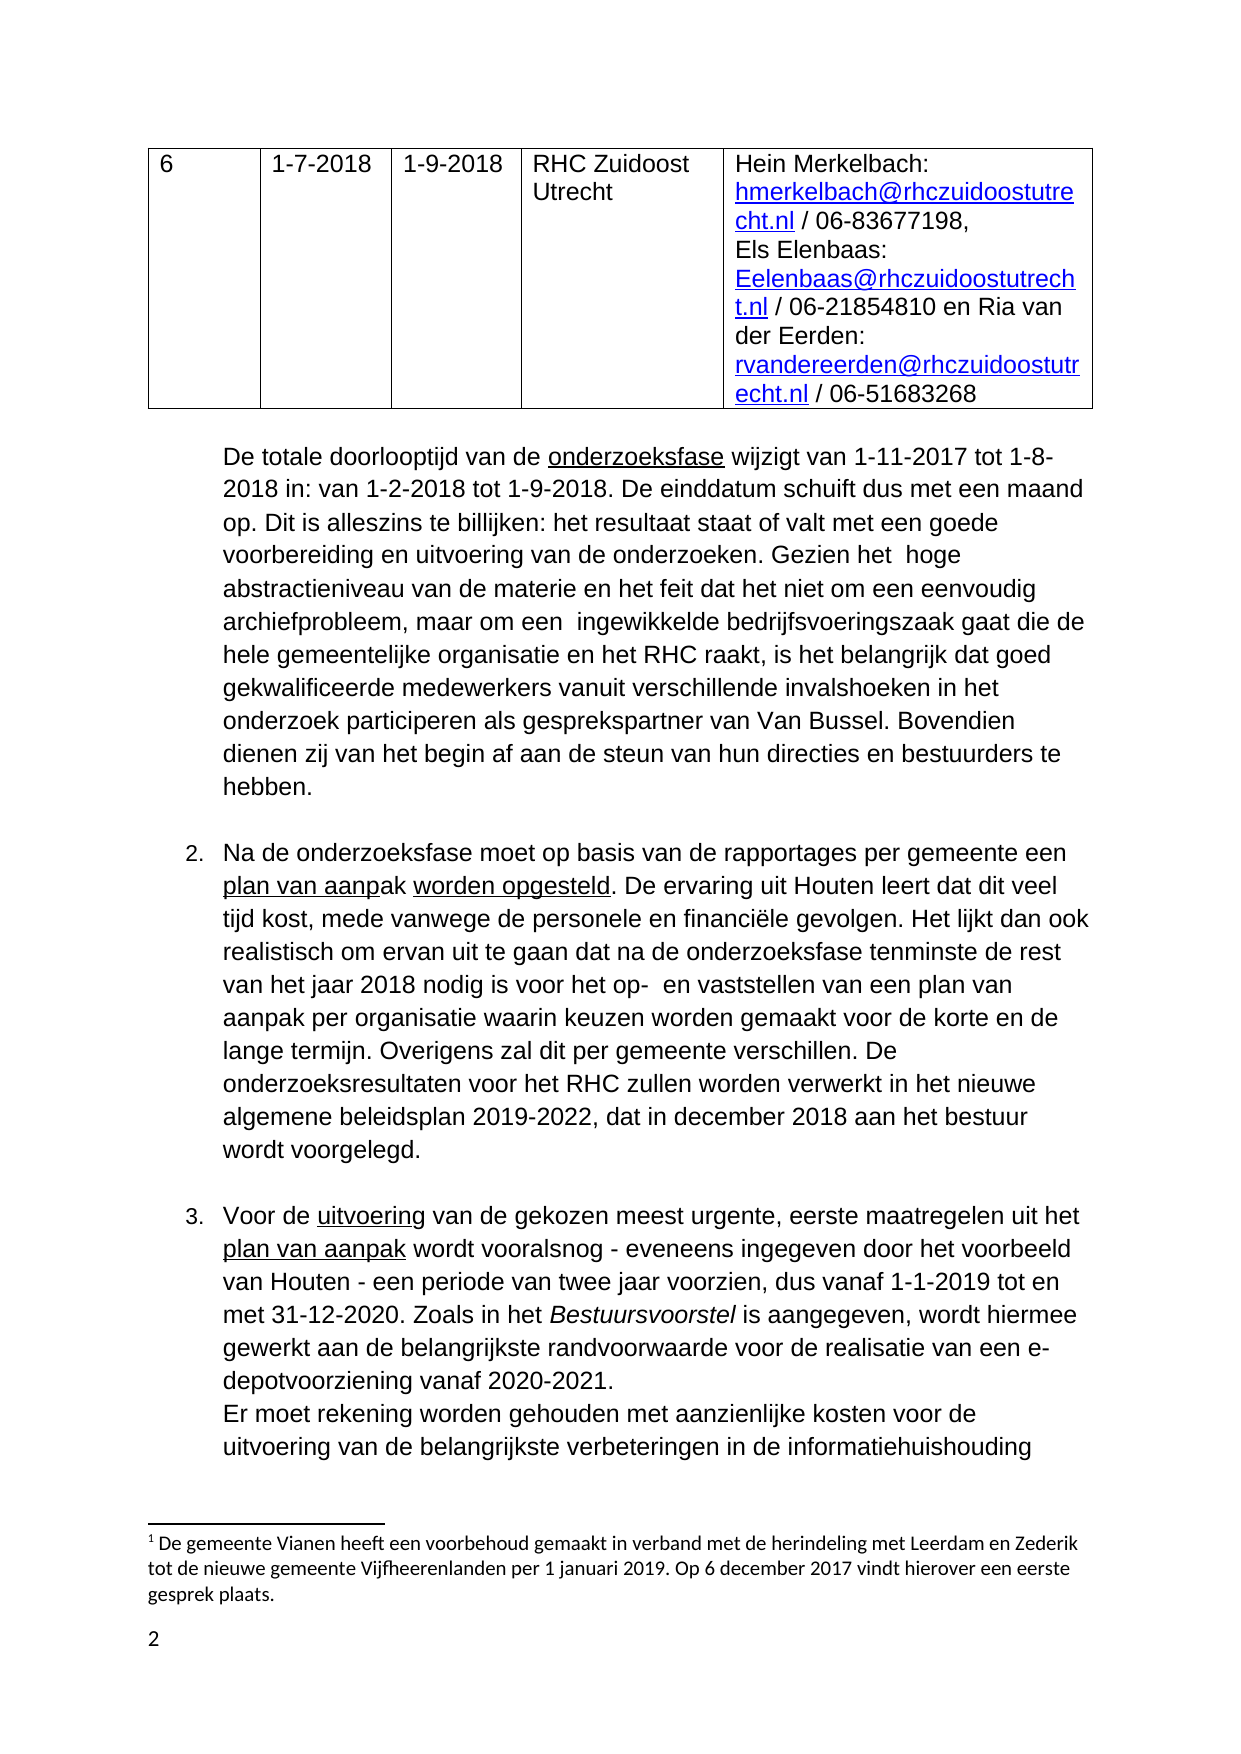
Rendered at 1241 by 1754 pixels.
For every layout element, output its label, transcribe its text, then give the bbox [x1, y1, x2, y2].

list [223, 1399, 1093, 1461]
list De totale doorlooptijd van de onderzoeksfase wijzigt van 1-11-2017 tot 1-8-2018 in: van 1-2-2018 tot 1-9-2018. De einddatum schuift dus met een maand op. Dit is alleszins te billijken: het resultaat staat of valt met een goede voorbereiding en uitvoering van de onderzoeken. Gezien het hoge abstractieniveau van de materie en het feit dat het niet om een eenvoudig archiefprobleem, maar om een ingewikkelde bedrijfsvoeringszaak gaat die de hele gemeentelijke organisatie en het RHC raakt, is het belangrijk dat goed gekwalificeerde medewerkers vanuit verschillende invalshoeken in het onderzoek participeren als gesprekspartner van Van Bussel. Bovendien dienen zij van het begin af aan de steun van hun directies en bestuurders te hebben. [223, 441, 1093, 800]
table_cell RHC Zuidoost Utrecht [522, 149, 723, 407]
table_cell 6 [149, 149, 260, 407]
table_cell Hein Merkelbach: hmerkelbach@rhczuidoostutrecht.nl / 06-83677198, Els Elenbaas: Eelenbaas@rhczuidoostutrecht.nl / 06-21854810 en Ria van der Eerden: rvandereerden@rhczuidoostutrecht.nl / 06-51683268 [724, 149, 1092, 407]
list Voor de uitvoering van de gekozen meest urgente, eerste maatregelen uit het plan van aanpak wordt vooralsnog - eveneens ingegeven door het voorbeeld van Houten - een periode van twee jaar voorzien, dus vanaf 1-1-2019 tot en met 31-12-2020. Zoals in het Bestuursvoorstel is aangegeven, wordt hiermee gewerkt aan de belangrijkste randvoorwaarde voor de realisatie van een e-depotvoorziening vanaf 2020-2021. [185, 1201, 1093, 1395]
table_cell 1-9-2018 [392, 149, 521, 407]
list Na de onderzoeksfase moet op basis van de rapportages per gemeente een plan van aanpak worden opgesteld. De ervaring uit Houten leert dat dit veel tijd kost, mede vanwege de personele en financiële gevolgen. Het lijkt dan ook realistisch om ervan uit te gaan dat na de onderzoeksfase tenminste de rest van het jaar 2018 nodig is voor het op- en vaststellen van een plan van aanpak per organisatie waarin keuzen worden gemaakt voor de korte en de lange termijn. Overigens zal dit per gemeente verschillen. De onderzoeksresultaten voor het RHC zullen worden verwerkt in het nieuwe algemene beleidsplan 2019-2022, dat in december 2018 aan het bestuur wordt voorgelegd. [185, 838, 1093, 1164]
table_cell 1-7-2018 [261, 149, 391, 407]
